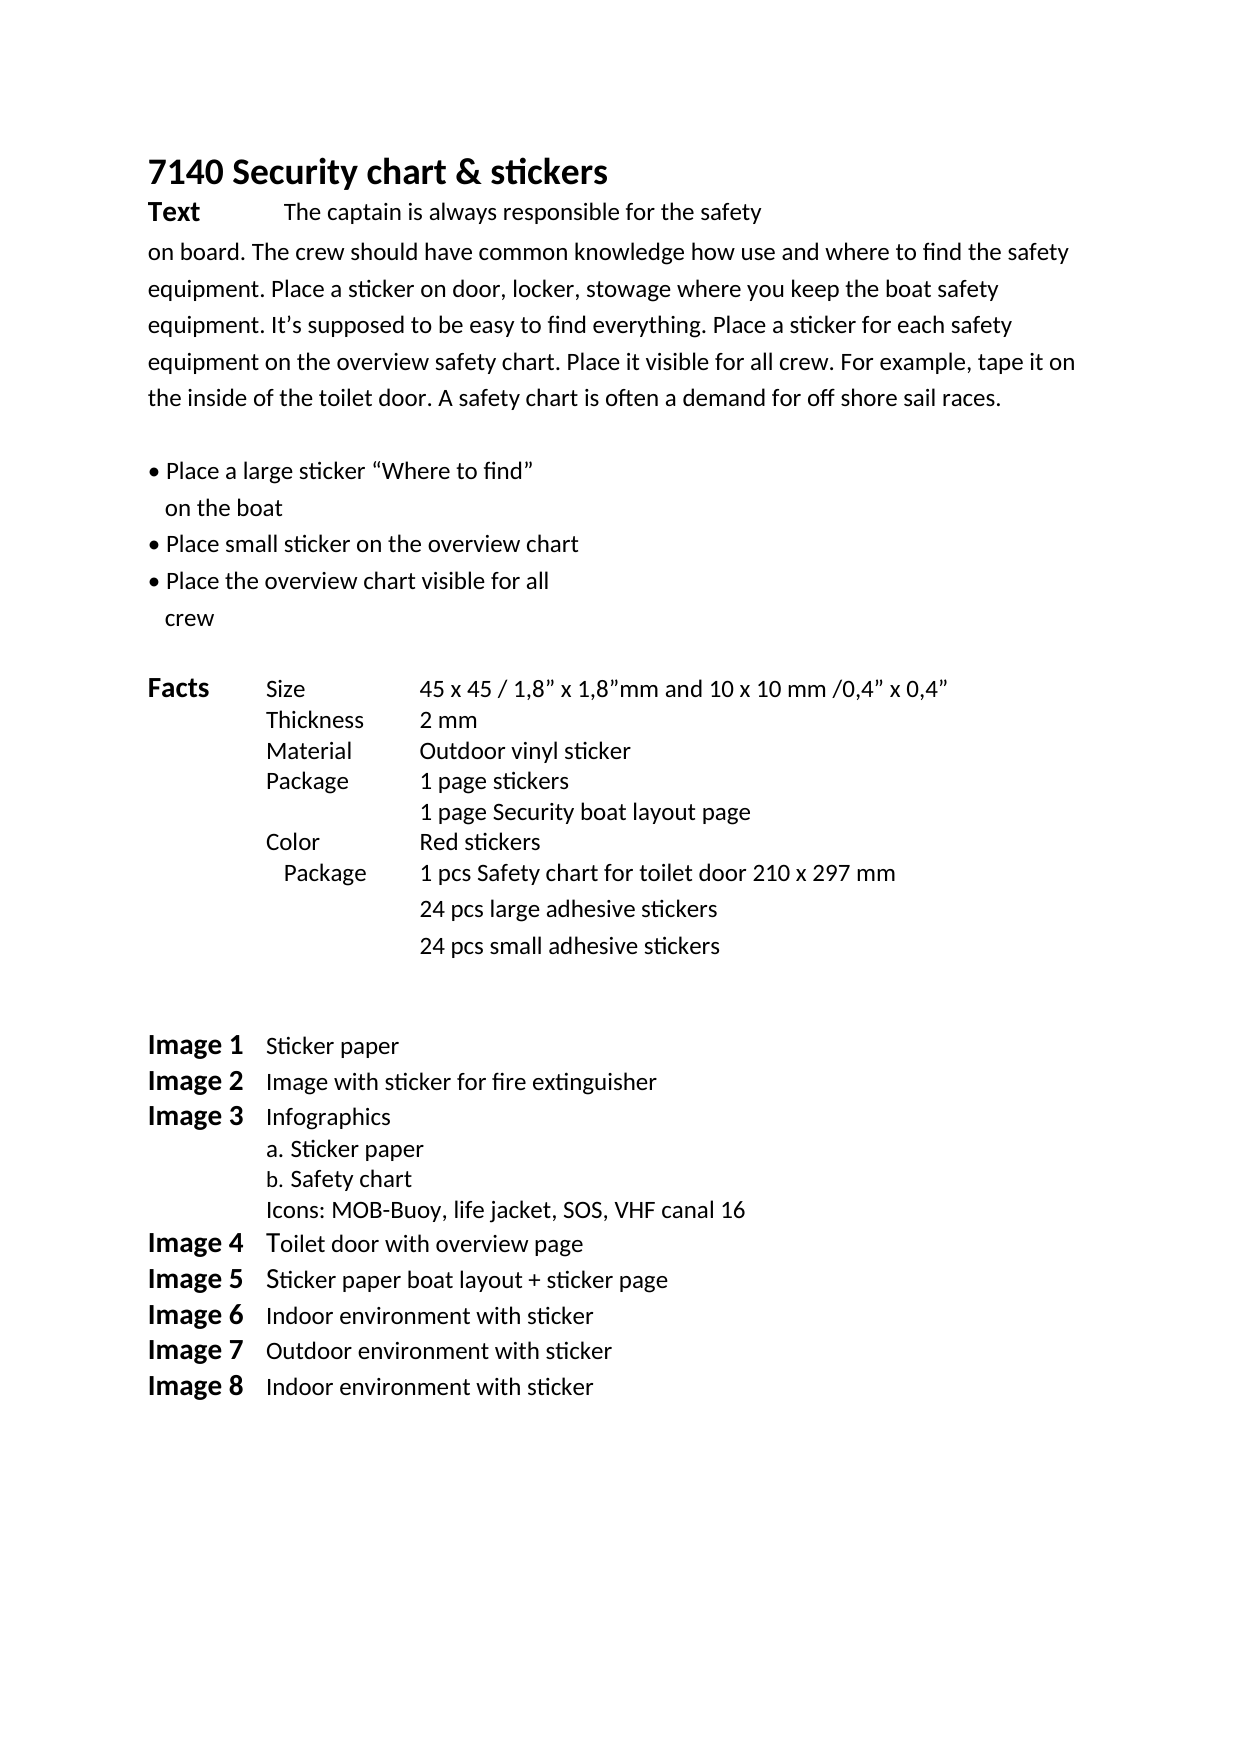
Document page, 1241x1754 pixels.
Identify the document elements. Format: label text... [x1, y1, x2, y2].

text Image 6 Indoor environment with sticker [148, 1296, 1093, 1331]
text Image 2 Image with sticker for fire extinguisher [148, 1062, 1093, 1097]
text 1 page Security boat layout page [148, 796, 1093, 827]
text Material Outdoor vinyl sticker [148, 735, 1093, 766]
text • Place small sticker on the overview chart [148, 529, 1093, 559]
text Facts Size 45 x 45 / 1,8” x 1,8”mm and 10 x 10 mm /0,4” x 0,4” [148, 669, 1093, 704]
list Safety chart [266, 1163, 1093, 1194]
text on the boat [148, 492, 1093, 523]
list Sticker paper [266, 1133, 1093, 1163]
text 7140 Security chart & stickers [148, 148, 1093, 193]
text crew [148, 602, 1093, 632]
text Text The captain is always responsible for the safety [148, 193, 1093, 229]
text Thickness 2 mm [148, 704, 1093, 735]
text Image 4 Toilet door with overview page [148, 1224, 1093, 1260]
text Icons: MOB-Buoy, life jacket, SOS, VHF canal 16 [148, 1194, 1093, 1224]
text on board. The crew should have common knowledge how use and where to find the safety equipment. Place a sticker on door, locker, stowage where you keep the boat safety equipment. It’s supposed to be easy to find everything. Place a sticker for each safety [148, 236, 1093, 340]
text Image 5 Sticker paper boat layout + sticker page [148, 1260, 1093, 1296]
text Image 3 Infographics [148, 1097, 1093, 1133]
text • Place a large sticker “Where to find” [148, 456, 1093, 486]
text Image 8 Indoor environment with sticker [148, 1367, 1093, 1403]
text Package 1 page stickers [148, 766, 1093, 796]
text Image 1 Sticker paper [148, 1026, 1093, 1062]
text Package 1 pcs Safety chart for toilet door 210 x 297 mm [148, 857, 1093, 888]
text Color Red stickers [148, 827, 1093, 857]
text equipment on the overview safety chart. Place it visible for all crew. For example, tape it on the inside of the toilet door. A safety chart is often a demand for off shore sail races. [148, 346, 1093, 413]
text • Place the overview chart visible for all [148, 565, 1093, 596]
text 24 pcs small adhesive stickers [283, 930, 1093, 961]
text 24 pcs large adhesive stickers [283, 894, 1093, 924]
text Image 7 Outdoor environment with sticker [148, 1331, 1093, 1367]
